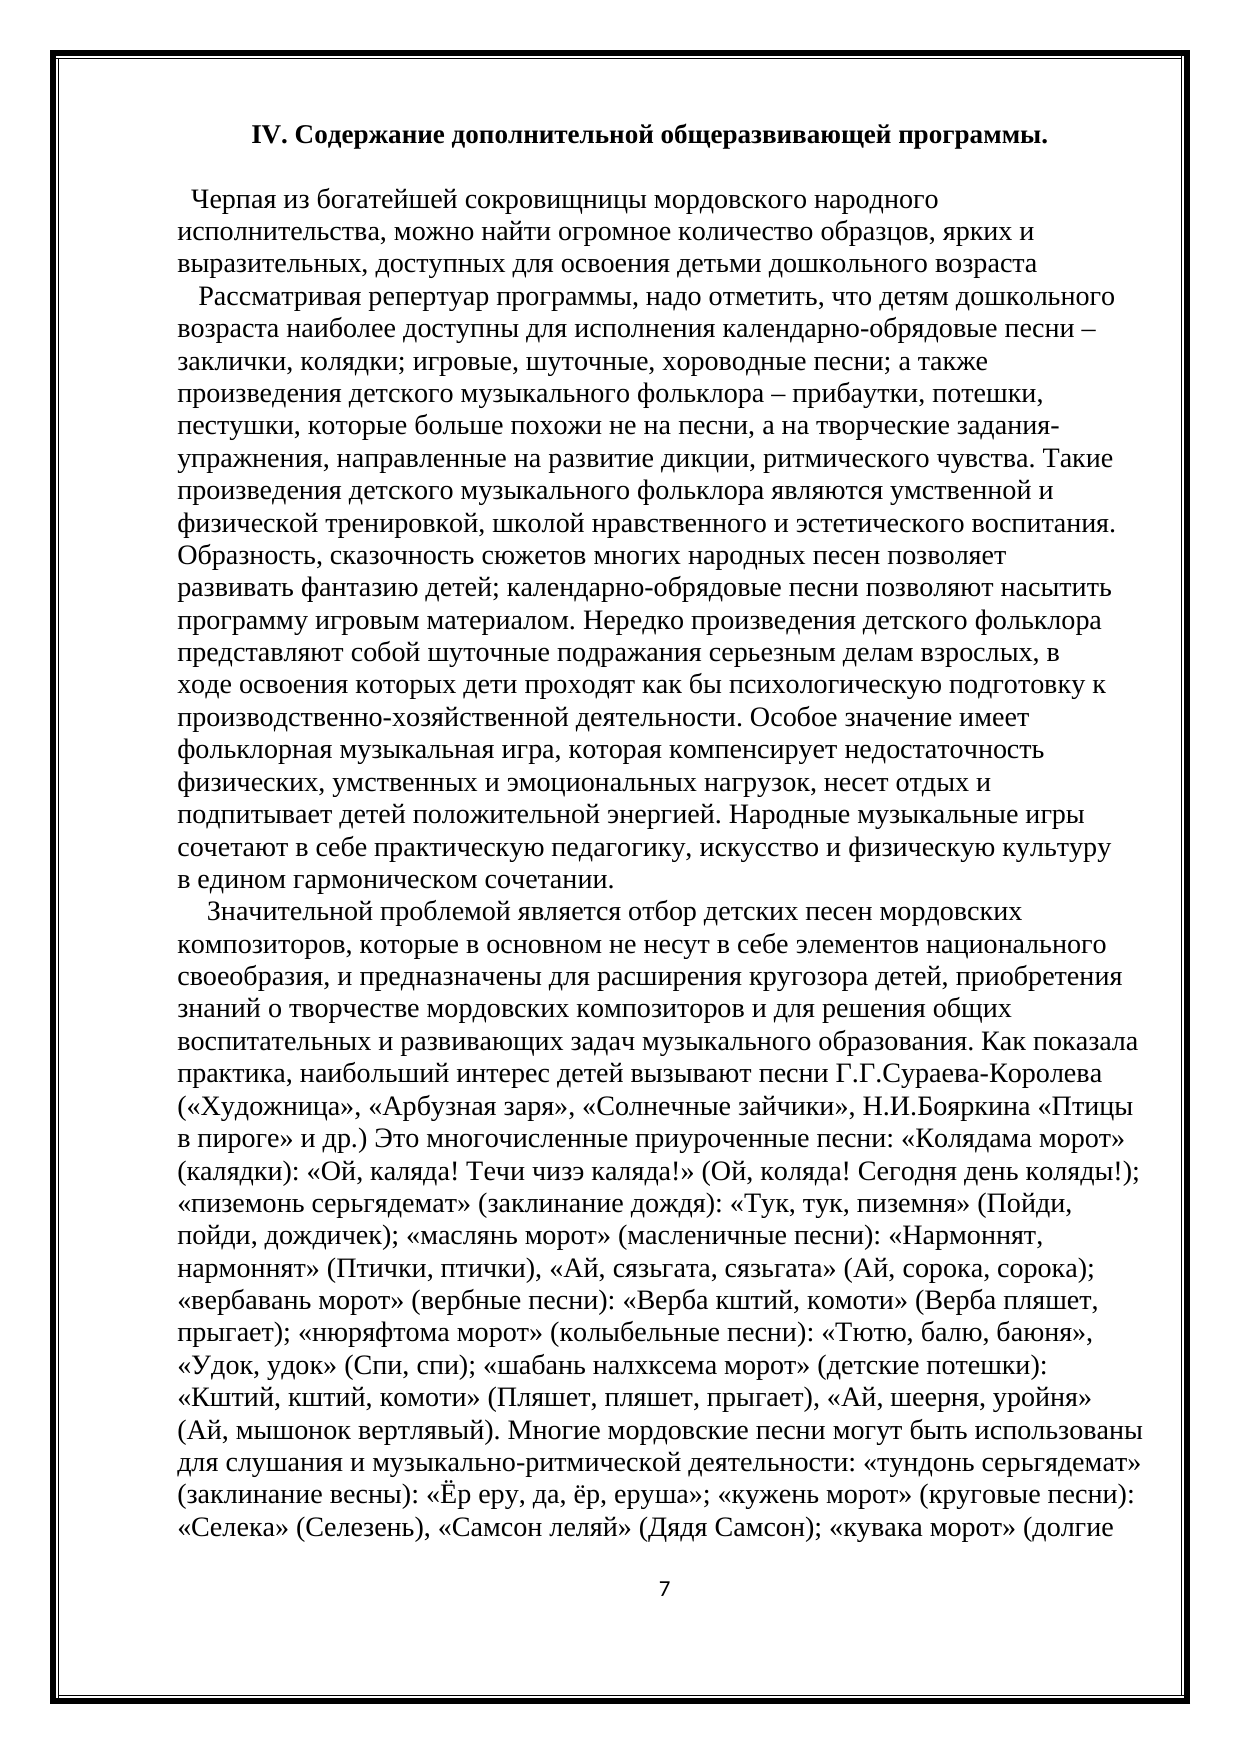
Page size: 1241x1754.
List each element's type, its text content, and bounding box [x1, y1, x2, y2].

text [177, 894, 1152, 1542]
text Рассматривая репертуар программы, надо отметить, что детям дошкольного возраста наиболее доступны для исполнения календарно-обрядовые песни – заклички, колядки; игровые, шуточные, хороводные песни; а также произведения детского музыкального фольклора – прибаутки, потешки, пестушки, которые больше похожи не на песни, а на творческие задания-упражнения, направленные на развитие дикции, ритмического чувства. Такие произведения детского музыкального фольклора являются умственной и физической тренировкой, школой нравственного и эстетического воспитания. Образность, сказочность сюжетов многих народных песен позволяет развивать фантазию детей; календарно-обрядовые песни позволяют насытить программу игровым материалом. Нередко произведения детского фольклора представляют собой шуточные подражания серьезным делам взрослых, в ходе освоения которых дети проходят как бы психологическую подготовку к производственно-хозяйственной деятельности. Особое значение имеет фольклорная музыкальная игра, которая компенсирует недостаточность физических, умственных и эмоциональных нагрузок, несет отдых и подпитывает детей положительной энергией. Народные музыкальные игры сочетают в себе практическую педагогику, искусство и физическую культуру в едином гармоническом сочетании. [177, 279, 1122, 894]
text IV. Содержание дополнительной общеразвивающей программы. [177, 118, 1122, 149]
text Черпая из богатейшей сокровищницы мордовского народного исполнительства, можно найти огромное количество образцов, ярких и выразительных, доступных для освоения детьми дошкольного возраста [939, 182, 1122, 279]
